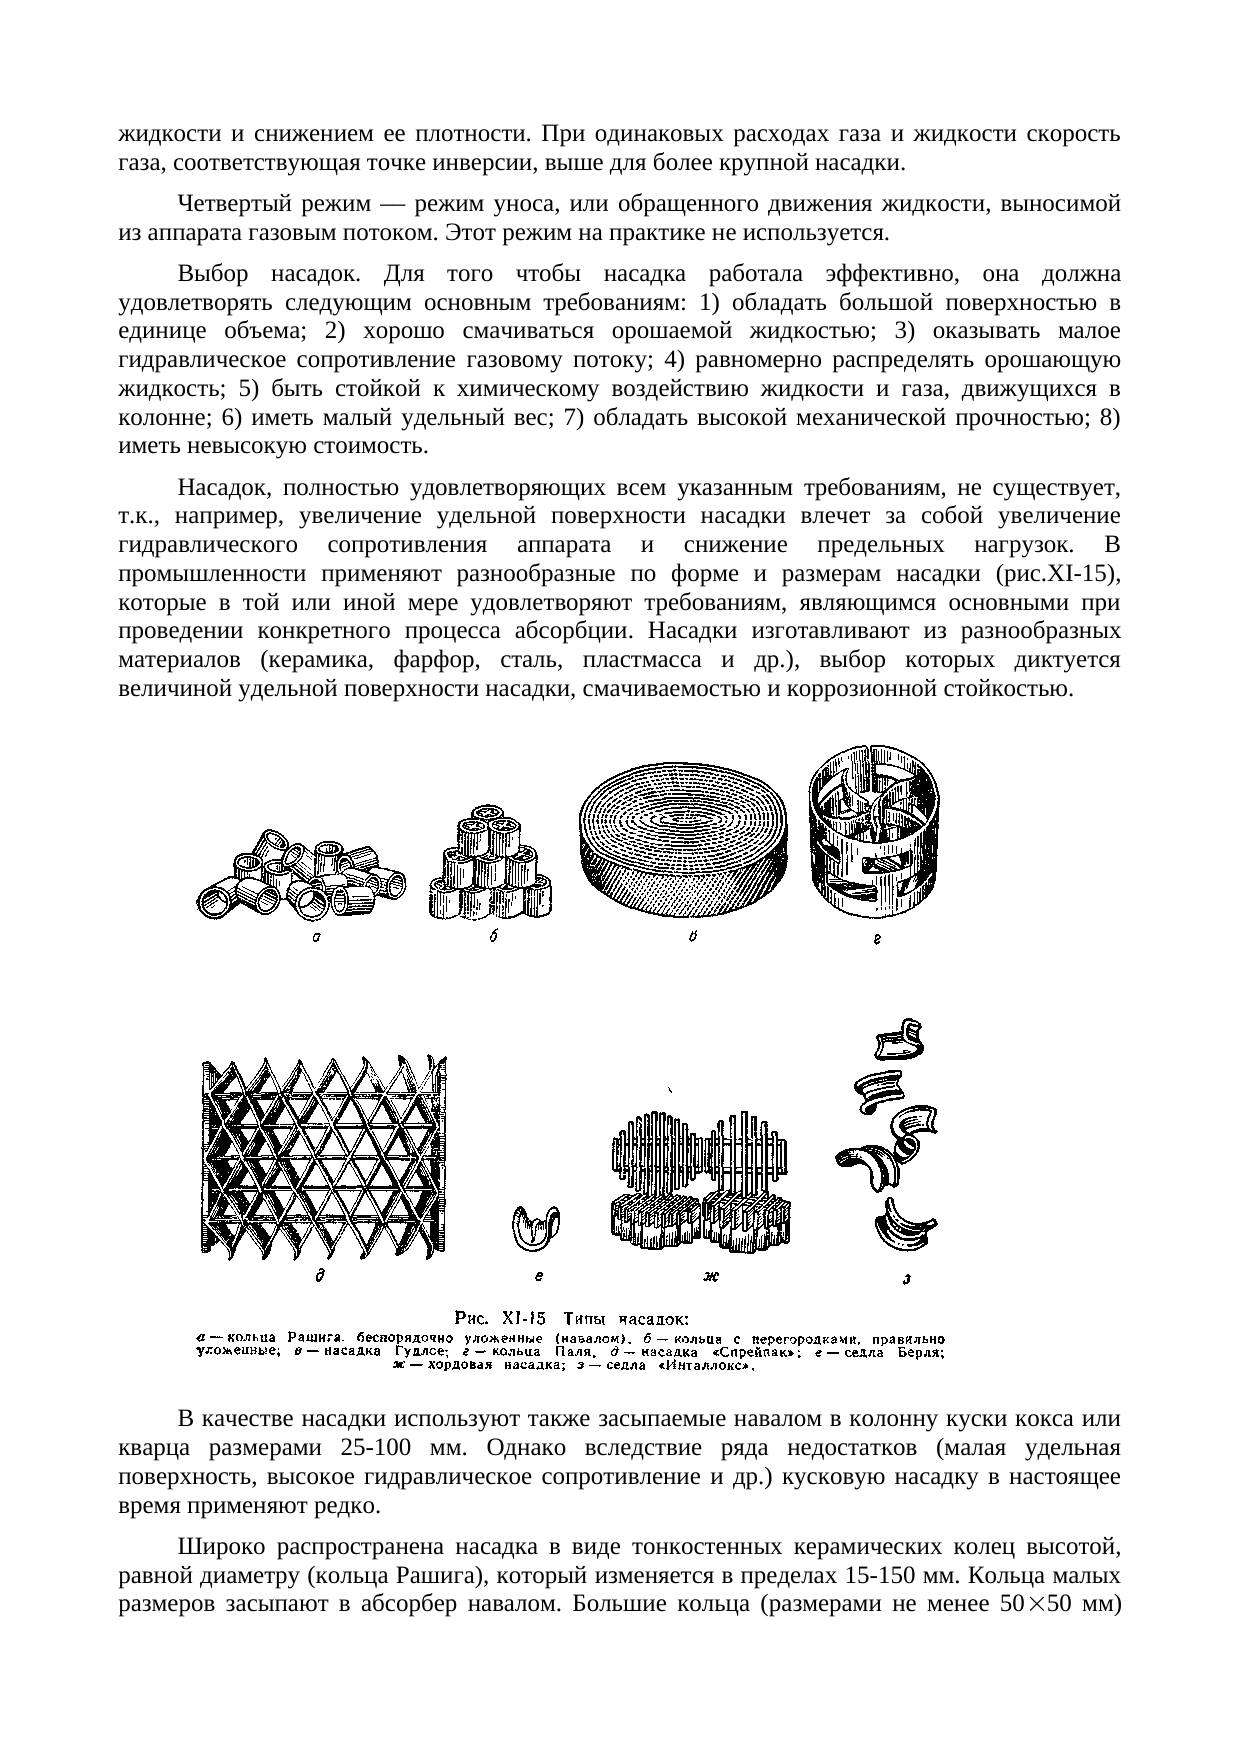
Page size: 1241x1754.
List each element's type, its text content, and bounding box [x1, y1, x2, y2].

text В качестве насадки используют также засыпаемые навалом в колонну куски кокса или кварца размерами 25-100 мм. Однако вследствие ряда недостатков (малая удельная поверхность, высокое гидравлическое сопротивление и др.) кусковую насадку в настоящее время применяют редко. [118, 1403, 1122, 1518]
text Четвертый режим –– режим уноса, или обращенного движения жидкости, выносимой из аппарата газовым потоком. Этот режим на практике не используется. [118, 188, 1122, 246]
text Выбор насадок. Для того чтобы насадка работала эффективно, она должна удовлетворять следующим основным требованиям: 1) обладать большой поверхностью в единице объема; 2) хорошо смачиваться орошаемой жидкостью; 3) оказывать малое гидравлическое сопротивление газовому потоку; 4) равномерно распределять орошающую жидкость; 5) быть стойкой к химическому воздействию жидкости и газа, движущихся в колонне; 6) иметь малый удельный вес; 7) обладать высокой механической прочностью; 8) иметь невысокую стоимость. [118, 258, 1122, 459]
picture [177, 714, 954, 1391]
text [118, 1531, 1122, 1617]
text Насадок, полностью удовлетворяющих всем указанным требованиям, не существует, т.к., например, увеличение удельной поверхности насадки влечет за собой увеличение гидравлического сопротивления аппарата и снижение предельных нагрузок. В промышленности применяют разнообразные по форме и размерам насадки (рис.XI-15), которые в той или иной мере удовлетворяют требованиям, являющимся основными при проведении конкретного процесса абсорбции. Насадки изготавливают из разнообразных материалов (керамика, фарфор, сталь, пластмасса и др.), выбор которых диктуется величиной удельной поверхности насадки, смачиваемостью и коррозионной стойкостью. [118, 472, 1122, 702]
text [118, 118, 1122, 176]
